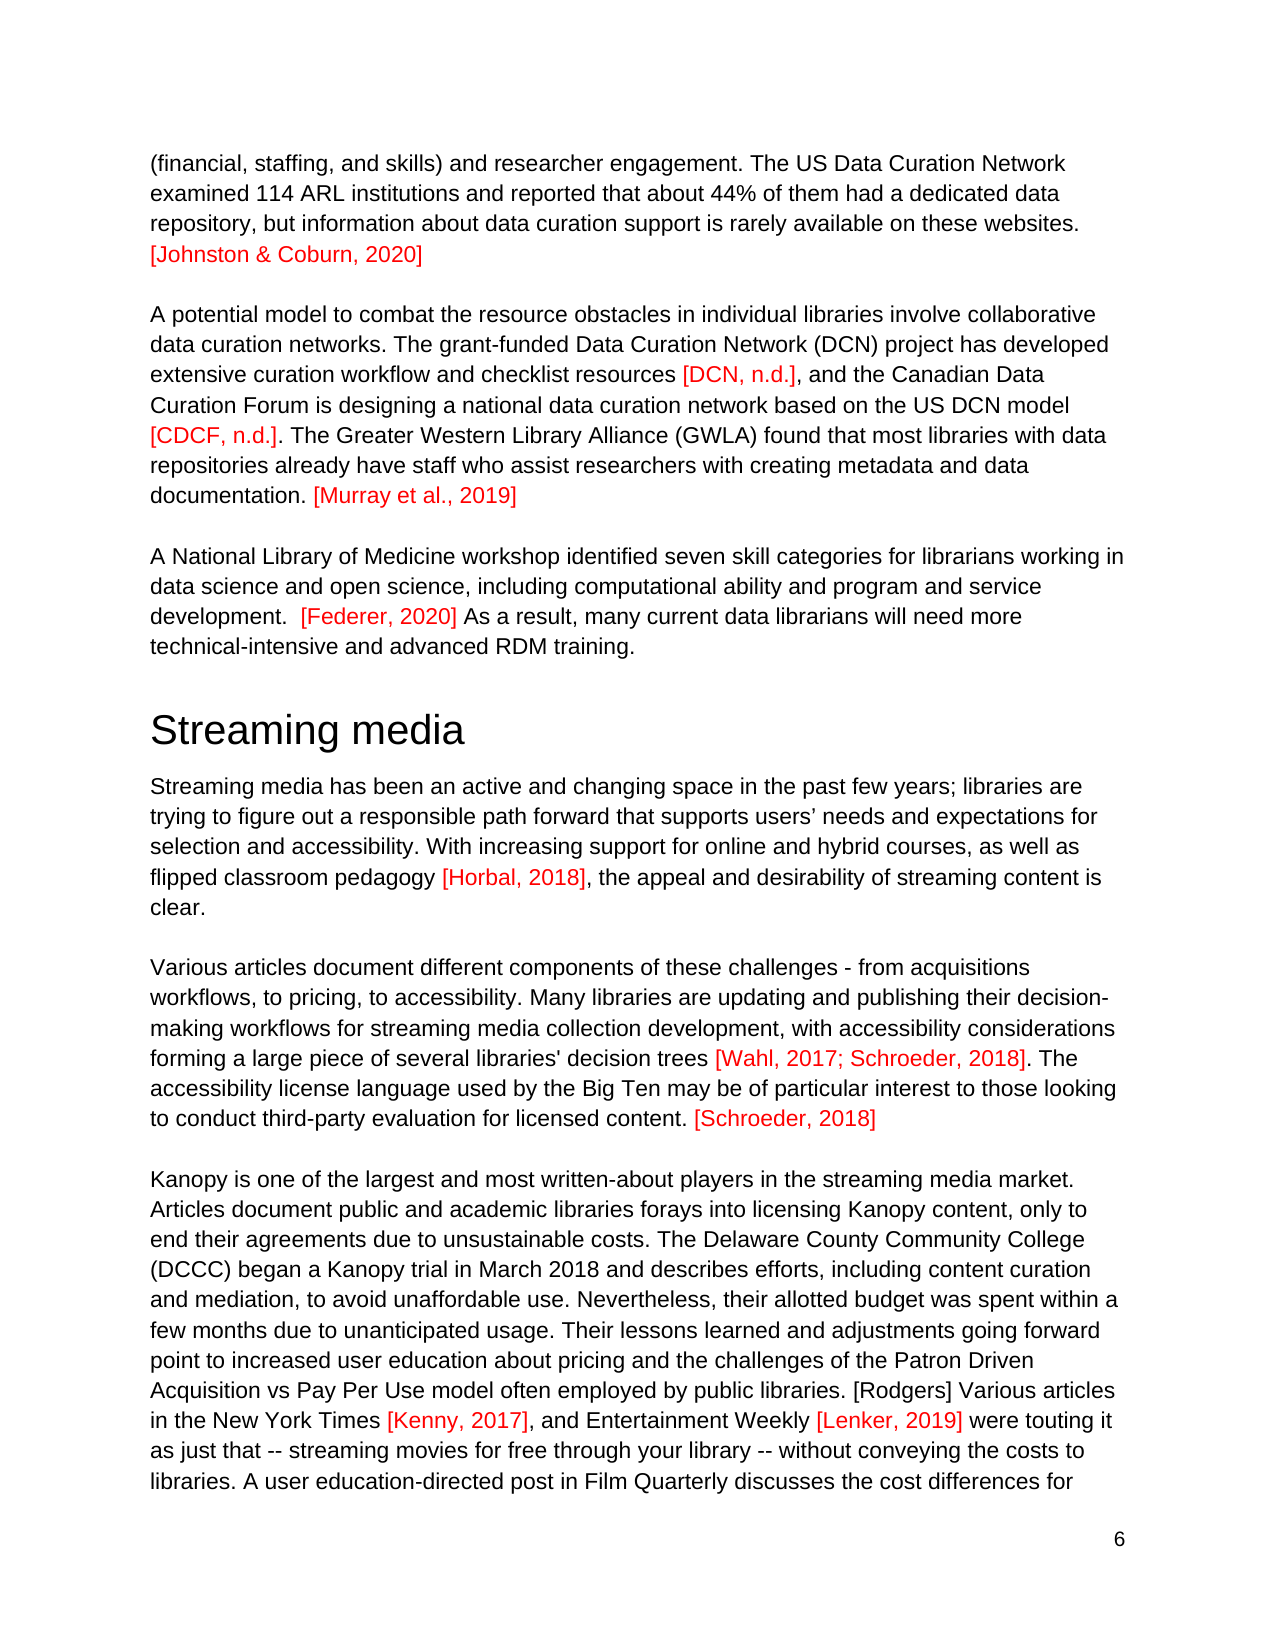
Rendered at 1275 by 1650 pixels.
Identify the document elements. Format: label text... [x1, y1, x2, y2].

text Various articles document different components of these challenges - from acquisitions workflows, to pricing, to accessibility. Many libraries are updating and publishing their decision-making workflows for streaming media collection development, with accessibility considerations forming a large piece of several libraries' decision trees [Wahl, 2017; Schroeder, 2018]. The accessibility license language used by the Big Ten may be of particular interest to those looking to conduct third-party evaluation for licensed content. [Schroeder, 2018] [150, 954, 1125, 1131]
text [150, 1166, 1125, 1494]
subtitle Streaming media [150, 705, 1125, 753]
text A National Library of Medicine workshop identified seven skill categories for librarians working in data science and open science, including computational ability and program and service development. [Federer, 2020] As a result, many current data librarians will need more technical-intensive and advanced RDM training. [150, 543, 1125, 660]
text Streaming media has been an active and changing space in the past few years; libraries are trying to figure out a responsible path forward that supports users’ needs and expectations for selection and accessibility. With increasing support for online and hybrid courses, as well as flipped classroom pedagogy [Horbal, 2018], the appeal and desirability of streaming content is clear. [150, 773, 1125, 920]
text A potential model to combat the resource obstacles in individual libraries involve collaborative data curation networks. The grant-funded Data Curation Network (DCN) project has developed extensive curation workflow and checklist resources [DCN, n.d.], and the Canadian Data Curation Forum is designing a national data curation network based on the US DCN model [CDCF, n.d.]. The Greater Western Library Alliance (GWLA) found that most libraries with data repositories already have staff who assist researchers with creating metadata and data documentation. [Murray et al., 2019] [150, 301, 1125, 509]
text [150, 150, 1125, 267]
